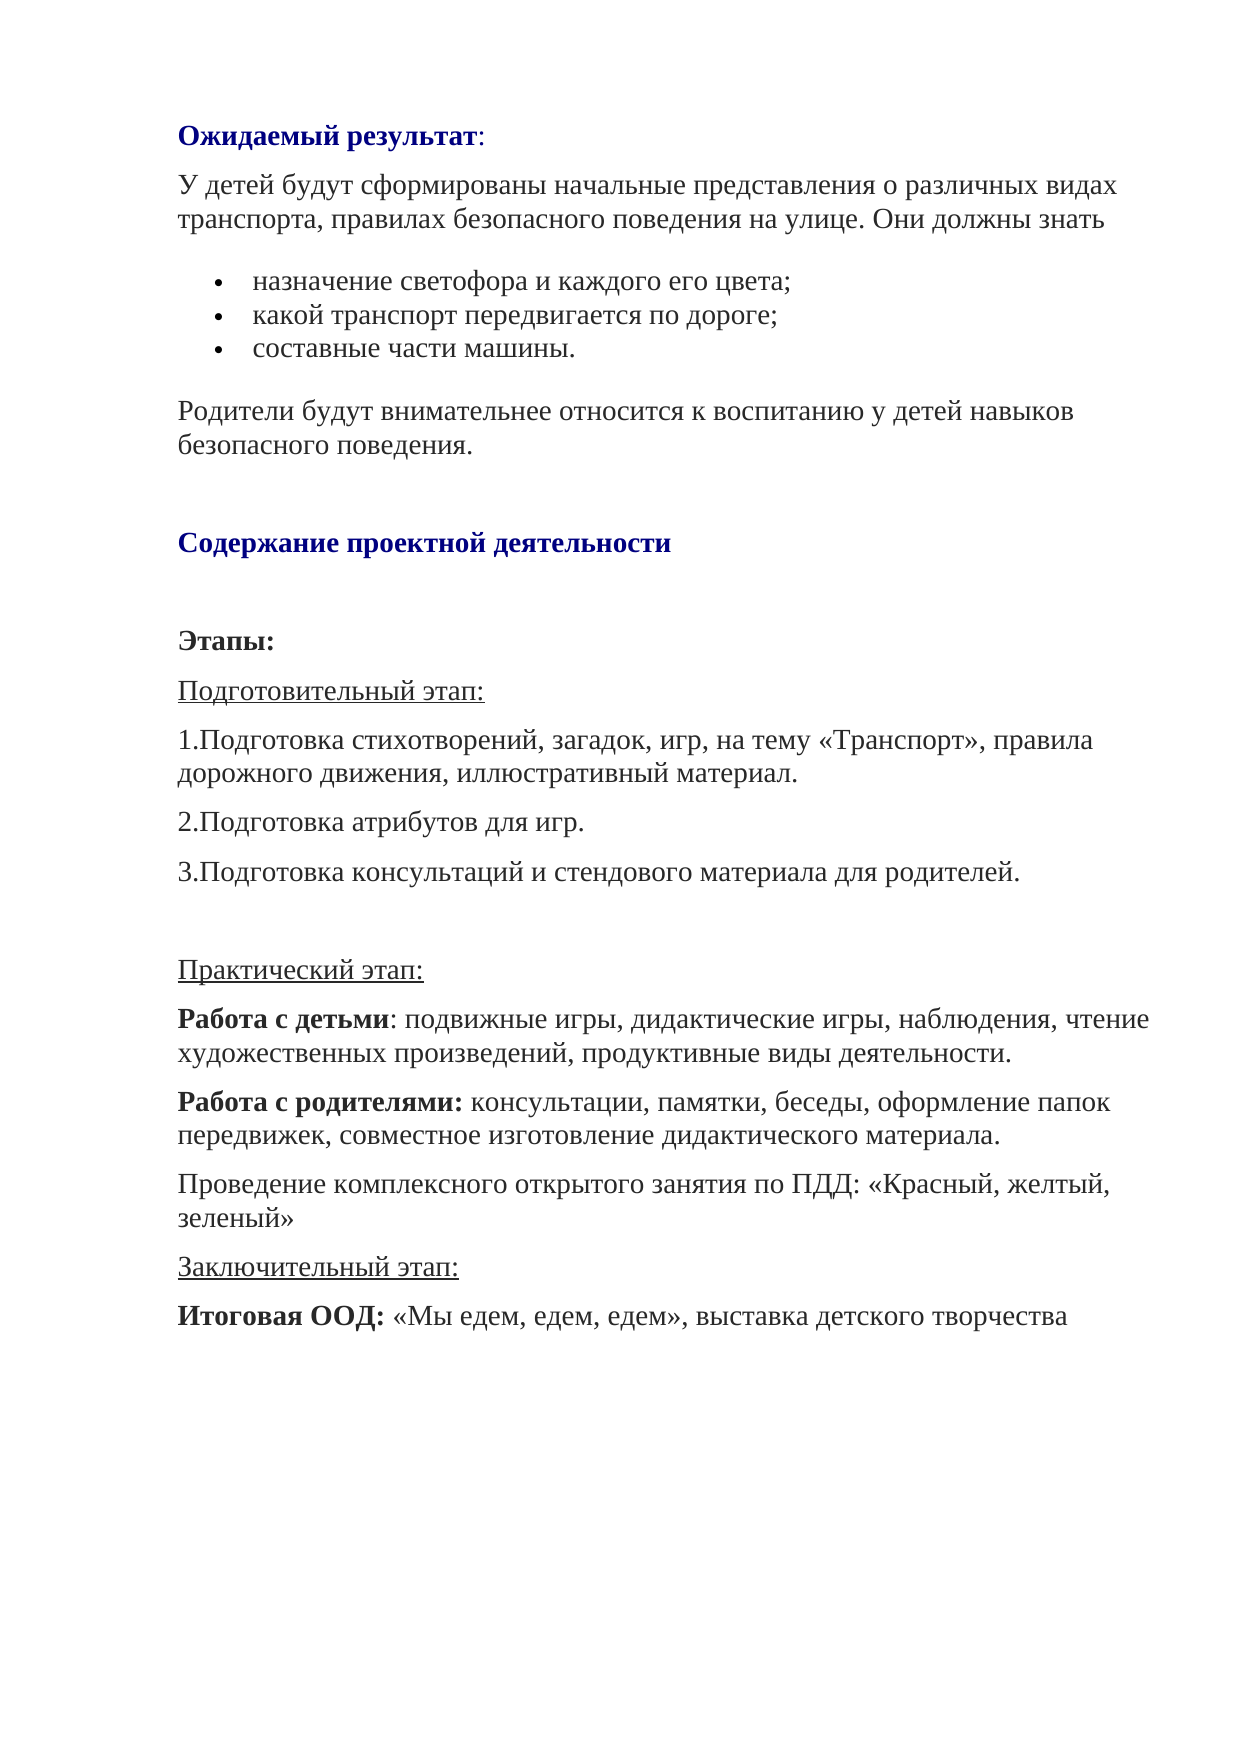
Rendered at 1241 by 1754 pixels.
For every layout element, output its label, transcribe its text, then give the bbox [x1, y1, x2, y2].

text Родители будут внимательнее относится к воспитанию у детей навыков безопасного поведения. [177, 393, 1152, 460]
text Заключительный этап: [177, 1249, 1152, 1283]
list какой транспорт передвигается по дороге; [215, 297, 1152, 331]
text 2.Подготовка атрибутов для игр. [177, 804, 1152, 838]
text Проведение комплексного открытого занятия по ПДД: «Красный, желтый, зеленый» [177, 1167, 1152, 1234]
list составные части машины. [215, 331, 1152, 364]
text Подготовительный этап: [177, 673, 1152, 706]
list назначение светофора и каждого его цвета; [215, 263, 1152, 297]
text Работа с родителями: консультации, памятки, беседы, оформление папок передвижек, совместное изготовление дидактического материала. [177, 1084, 1152, 1151]
text 1.Подготовка стихотворений, загадок, игр, на тему «Транспорт», правила дорожного движения, иллюстративный материал. [177, 722, 1152, 789]
list Содержание проектной деятельности [177, 525, 1152, 559]
text 3.Подготовка консультаций и стендового материала для родителей. [177, 854, 1152, 887]
text Этапы: [177, 623, 1152, 657]
text Итоговая ООД: «Мы едем, едем, едем», выставка детского творчества [177, 1298, 1152, 1332]
list Ожидаемый результат: [177, 118, 1152, 152]
text У детей будут сформированы начальные представления о различных видах транспорта, правилах безопасного поведения на улице. Они должны знать [177, 167, 1152, 234]
text Работа с детьми: подвижные игры, дидактические игры, наблюдения, чтение художественных произведений, продуктивные виды деятельности. [177, 1001, 1152, 1068]
text Практический этап: [177, 952, 1152, 986]
